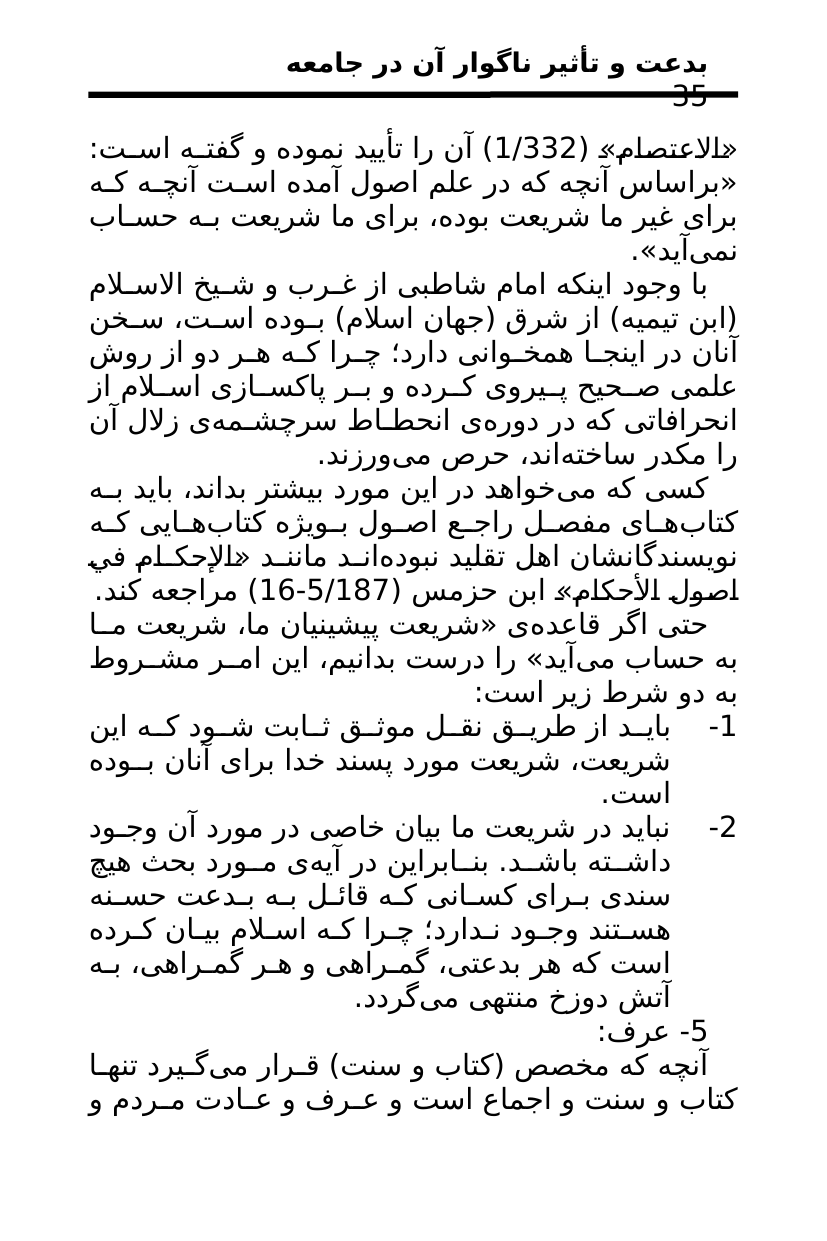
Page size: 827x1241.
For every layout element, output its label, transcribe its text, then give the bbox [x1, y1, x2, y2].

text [89, 1048, 738, 1116]
list نباید در شریعت ما بیان خاصی در مورد آن وجود داشته باشد. بنابراین در آیه‌ی مورد بحث هیچ سندی برای کسانی که قائل به بدعت حسنه هستند وجود ندارد؛ چرا که اسلام بیان کرده است که هر بدعتی، گمراهی و هر گمراهی، به آتش دوزخ منتهی می‌گردد. [89, 811, 708, 1014]
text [89, 132, 738, 267]
text با وجود اینکه امام شاطبی از غرب و شیخ الاسلام (ابن تیمیه) از شرق (جهان اسلام) بوده است، سخن آنان در اینجا همخوانی دارد؛ چرا که هر دو از روش علمی صحیح پیروی کرده و بر پاکسازی اسلام از انحرافاتی که در دوره‌ی انحطاط سرچشمه‌ی زلال آن را مکدر ساخته‌اند، حرص می‌ورزند. [89, 267, 738, 471]
text 5- عرف: [89, 1014, 738, 1048]
list باید از طریق نقل موثق ثابت شود که این شریعت، شریعت مورد پسند خدا برای آنان بوده است. [89, 709, 708, 811]
text کسی که می‌خواهد در این مورد بیشتر بداند، باید به کتاب‌های مفصل راجع اصول بویژه کتاب‌هایی که نویسندگانشان اهل تقلید نبوده‌اند مانند «الإحکام في اصول الأحکام» ابن حزمس (5/187-16) مراجعه کند. [89, 471, 738, 607]
text حتی اگر قاعده‌ی «شریعت پیشینیان ما، شریعت ما به حساب می‌آید» را درست بدانیم، این امر مشروط به دو شرط زیر است: [89, 607, 738, 709]
